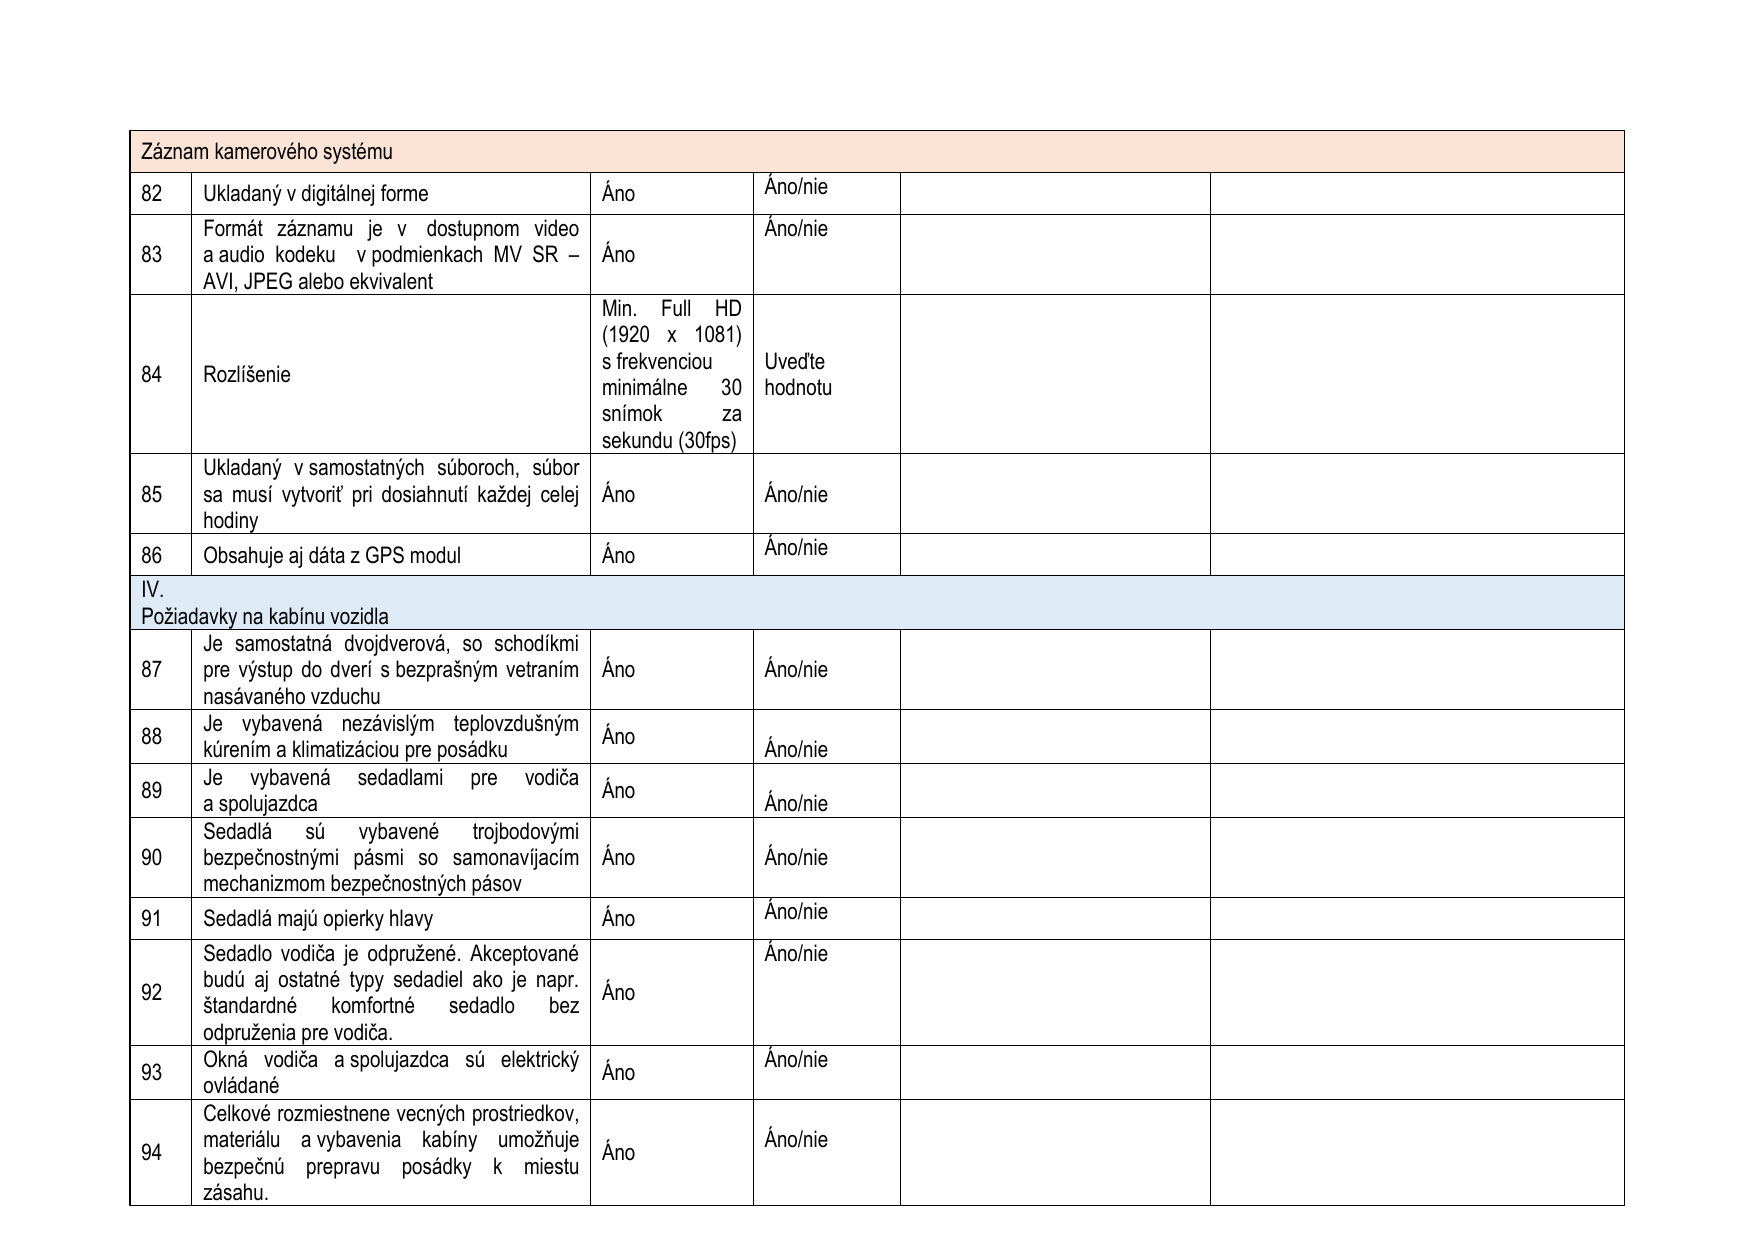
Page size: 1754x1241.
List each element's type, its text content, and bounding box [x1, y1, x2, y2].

table_cell Obsahuje aj dáta z GPS modul [192, 534, 590, 575]
table_cell Áno [591, 173, 753, 214]
table_cell [901, 215, 1210, 294]
table_cell 85 [131, 454, 191, 533]
table_cell Áno/nie [754, 818, 900, 897]
table_cell Áno [591, 940, 753, 1045]
table_cell 92 [131, 940, 191, 1045]
table_cell Áno/nie [754, 173, 900, 214]
table_cell [901, 173, 1210, 214]
table_cell Min. Full HD (1920 x 1081) s frekvenciou minimálne 30 snímok za sekundu (30fps) [591, 295, 753, 453]
table_cell 89 [131, 764, 191, 817]
table_cell Záznam kamerového systému [131, 131, 1624, 172]
table_cell [901, 940, 1210, 1045]
table_cell [1211, 940, 1624, 1045]
table_cell Sedadlo vodiča je odpružené. Akceptované budú aj ostatné typy sedadiel ako je napr. štandardné komfortné sedadlo bez odpruženia pre vodiča. [192, 940, 590, 1045]
table_cell 91 [131, 898, 191, 939]
table_cell [1211, 534, 1624, 575]
table_cell [1211, 1100, 1624, 1205]
table_cell [901, 1100, 1210, 1205]
table_cell Formát záznamu je v dostupnom video a audio kodeku v podmienkach MV SR – AVI, JPEG alebo ekvivalent [192, 215, 590, 294]
table_cell [1211, 454, 1624, 533]
table_cell Ukladaný v digitálnej forme [192, 173, 590, 214]
table_cell Áno [591, 898, 753, 939]
table_cell 82 [131, 173, 191, 214]
table_cell Áno/nie [754, 1046, 900, 1099]
table_cell [901, 454, 1210, 533]
table_cell IV. Požiadavky na kabínu vozidla [131, 576, 1624, 629]
table_cell Áno [591, 1100, 753, 1205]
table_cell 93 [131, 1046, 191, 1099]
table_cell Áno/nie [754, 1100, 900, 1205]
table_cell 94 [131, 1100, 191, 1205]
table_cell 86 [131, 534, 191, 575]
table_cell Áno/nie [754, 898, 900, 939]
table_cell Áno [591, 454, 753, 533]
table_cell Áno/nie [754, 764, 900, 817]
table_cell Sedadlá sú vybavené trojbodovými bezpečnostnými pásmi so samonavíjacím mechanizmom bezpečnostných pásov [192, 818, 590, 897]
table_cell [1211, 898, 1624, 939]
table_cell [901, 818, 1210, 897]
table_cell [901, 764, 1210, 817]
table_cell Áno [591, 818, 753, 897]
table_cell Rozlíšenie [192, 295, 590, 453]
table_cell Áno [591, 1046, 753, 1099]
table_cell [1211, 215, 1624, 294]
table_cell Áno [591, 710, 753, 763]
table_cell 87 [131, 630, 191, 709]
table_cell Áno/nie [754, 454, 900, 533]
table_cell Uveďte hodnotu [754, 295, 900, 453]
table_cell Je vybavená sedadlami pre vodiča a spolujazdca [192, 764, 590, 817]
table_cell [901, 1046, 1210, 1099]
table_cell Celkové rozmiestnene vecných prostriedkov, materiálu a vybavenia kabíny umožňuje bezpečnú prepravu posádky k miestu zásahu. [192, 1100, 590, 1205]
table_cell [901, 630, 1210, 709]
table_cell [901, 295, 1210, 453]
table_cell 84 [131, 295, 191, 453]
table_cell Áno/nie [754, 215, 900, 294]
table_cell [901, 534, 1210, 575]
table_cell Áno [591, 630, 753, 709]
table_cell Áno/nie [754, 710, 900, 763]
table_cell 88 [131, 710, 191, 763]
table_cell Áno [591, 215, 753, 294]
table_cell [1211, 1046, 1624, 1099]
table_cell [1211, 630, 1624, 709]
table_cell Je samostatná dvojdverová, so schodíkmi pre výstup do dverí s bezprašným vetraním nasávaného vzduchu [192, 630, 590, 709]
table_cell [901, 898, 1210, 939]
table_cell Áno/nie [754, 630, 900, 709]
table_cell [1211, 295, 1624, 453]
table_cell [901, 710, 1210, 763]
table_cell [1211, 818, 1624, 897]
table_cell 90 [131, 818, 191, 897]
table_cell Je vybavená nezávislým teplovzdušným kúrením a klimatizáciou pre posádku [192, 710, 590, 763]
table_cell Áno/nie [754, 534, 900, 575]
table_cell Sedadlá majú opierky hlavy [192, 898, 590, 939]
table_cell Áno [591, 534, 753, 575]
table_cell Okná vodiča a spolujazdca sú elektrický ovládané [192, 1046, 590, 1099]
table_cell [1211, 173, 1624, 214]
table_cell Áno/nie [754, 940, 900, 1045]
table_cell [1211, 710, 1624, 763]
table_cell 83 [131, 215, 191, 294]
table_cell Áno [591, 764, 753, 817]
table_cell [1211, 764, 1624, 817]
table_cell Ukladaný v samostatných súboroch, súbor sa musí vytvoriť pri dosiahnutí každej celej hodiny [192, 454, 590, 533]
